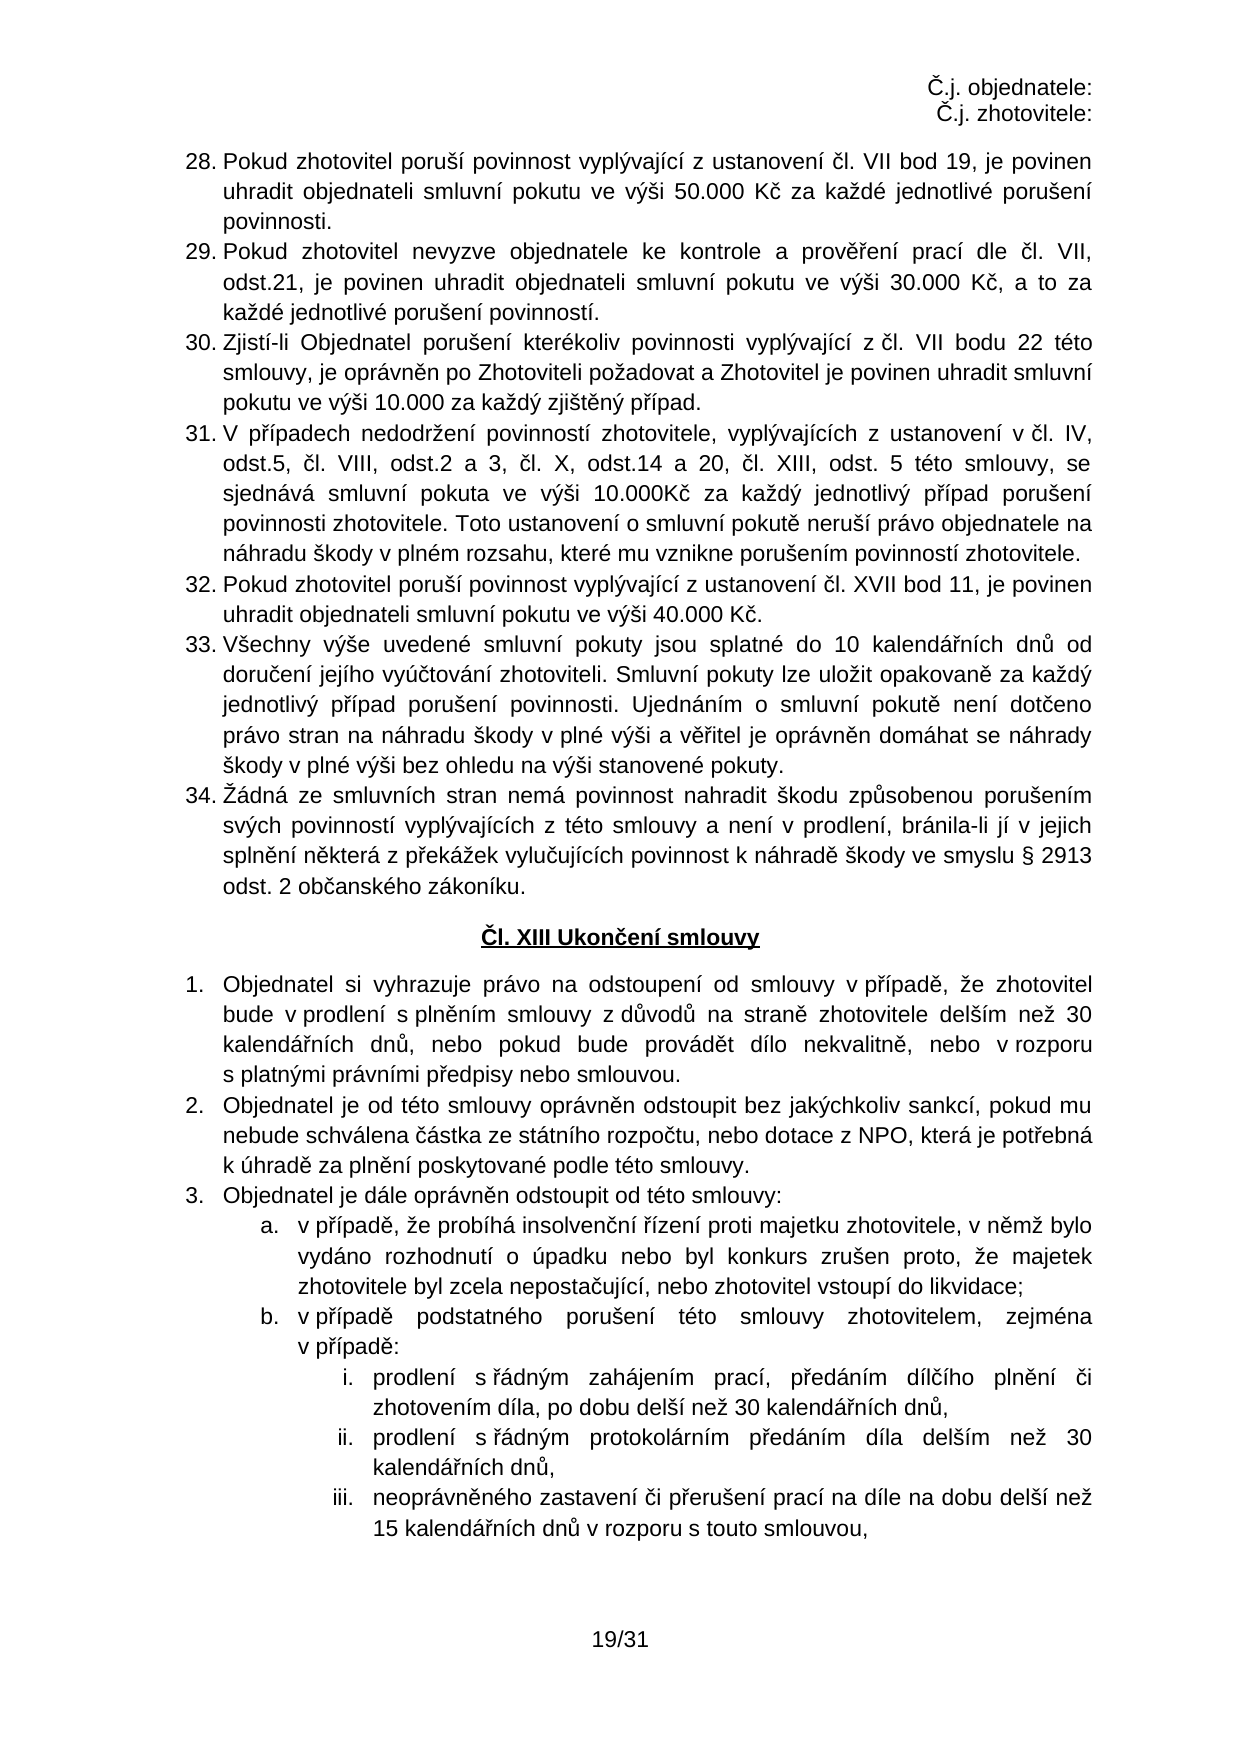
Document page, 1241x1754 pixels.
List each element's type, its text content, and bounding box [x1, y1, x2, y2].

list prodlení s řádným zahájením prací, předáním dílčího plnění či zhotovením díla, po dobu delší než 30 kalendářních dnů, [354, 1363, 1093, 1420]
list Pokud zhotovitel nevyzve objednatele ke kontrole a prověření prací dle čl. VII, odst.21, je povinen uhradit objednateli smluvní pokutu ve výši 30.000 Kč, a to za každé jednotlivé porušení povinností. [185, 238, 1093, 325]
list Žádná ze smluvních stran nemá povinnost nahradit škodu způsobenou porušením svých povinností vyplývajících z této smlouvy a není v prodlení, bránila-li jí v jejich splnění některá z překážek vylučujících povinnost k náhradě škody ve smyslu § 2913 odst. 2 občanského zákoníku. [185, 782, 1093, 899]
list Objednatel je od této smlouvy oprávněn odstoupit bez jakýchkoliv sankcí, pokud mu nebude schválena částka ze státního rozpočtu, nebo dotace z NPO, která je potřebná k úhradě za plnění poskytované podle této smlouvy. [185, 1092, 1093, 1178]
list Objednatel si vyhrazuje právo na odstoupení od smlouvy v případě, že zhotovitel bude v prodlení s plněním smlouvy z důvodů na straně zhotovitele delším než 30 kalendářních dnů, nebo pokud bude provádět dílo nekvalitně, nebo v rozporu s platnými právními předpisy nebo smlouvou. [185, 971, 1093, 1088]
list neoprávněného zastavení či přerušení prací na díle na dobu delší než 15 kalendářních dnů v rozporu s touto smlouvou, [354, 1484, 1093, 1541]
list Všechny výše uvedené smluvní pokuty jsou splatné do 10 kalendářních dnů od doručení jejího vyúčtování zhotoviteli. Smluvní pokuty lze uložit opakovaně za každý jednotlivý případ porušení povinnosti. Ujednáním o smluvní pokutě není dotčeno právo stran na náhradu škody v plné výši a věřitel je oprávněn domáhat se náhrady škody v plné výši bez ohledu na výši stanovené pokuty. [185, 631, 1093, 778]
list v případě, že probíhá insolvenční řízení proti majetku zhotovitele, v němž bylo vydáno rozhodnutí o úpadku nebo byl konkurs zrušen proto, že majetek zhotovitele byl zcela nepostačující, nebo zhotovitel vstoupí do likvidace; [260, 1212, 1093, 1299]
list Pokud zhotovitel poruší povinnost vyplývající z ustanovení čl. VII bod 19, je povinen uhradit objednateli smluvní pokutu ve výši 50.000 Kč za každé jednotlivé porušení povinnosti. [185, 148, 1093, 234]
list V případech nedodržení povinností zhotovitele, vyplývajících z ustanovení v čl. IV, odst.5, čl. VIII, odst.2 a 3, čl. X, odst.14 a 20, čl. XIII, odst. 5 této smlouvy, se sjednává smluvní pokuta ve výši 10.000Kč za každý jednotlivý případ porušení povinnosti zhotovitele. Toto ustanovení o smluvní pokutě neruší právo objednatele na náhradu škody v plném rozsahu, které mu vznikne porušením povinností zhotovitele. [185, 419, 1093, 567]
list Objednatel je dále oprávněn odstoupit od této smlouvy: [185, 1182, 1093, 1209]
text Čl. XIII Ukončení smlouvy [148, 924, 1093, 950]
list Zjistí-li Objednatel porušení kterékoliv povinnosti vyplývající z čl. VII bodu 22 této smlouvy, je oprávněn po Zhotoviteli požadovat a Zhotovitel je povinen uhradit smluvní pokutu ve výši 10.000 za každý zjištěný případ. [185, 329, 1093, 416]
list v případě podstatného porušení této smlouvy zhotovitelem, zejména v případě: [260, 1303, 1093, 1360]
list prodlení s řádným protokolárním předáním díla delším než 30 kalendářních dnů, [354, 1424, 1093, 1481]
list Pokud zhotovitel poruší povinnost vyplývající z ustanovení čl. XVII bod 11, je povinen uhradit objednateli smluvní pokutu ve výši 40.000 Kč. [185, 571, 1093, 627]
